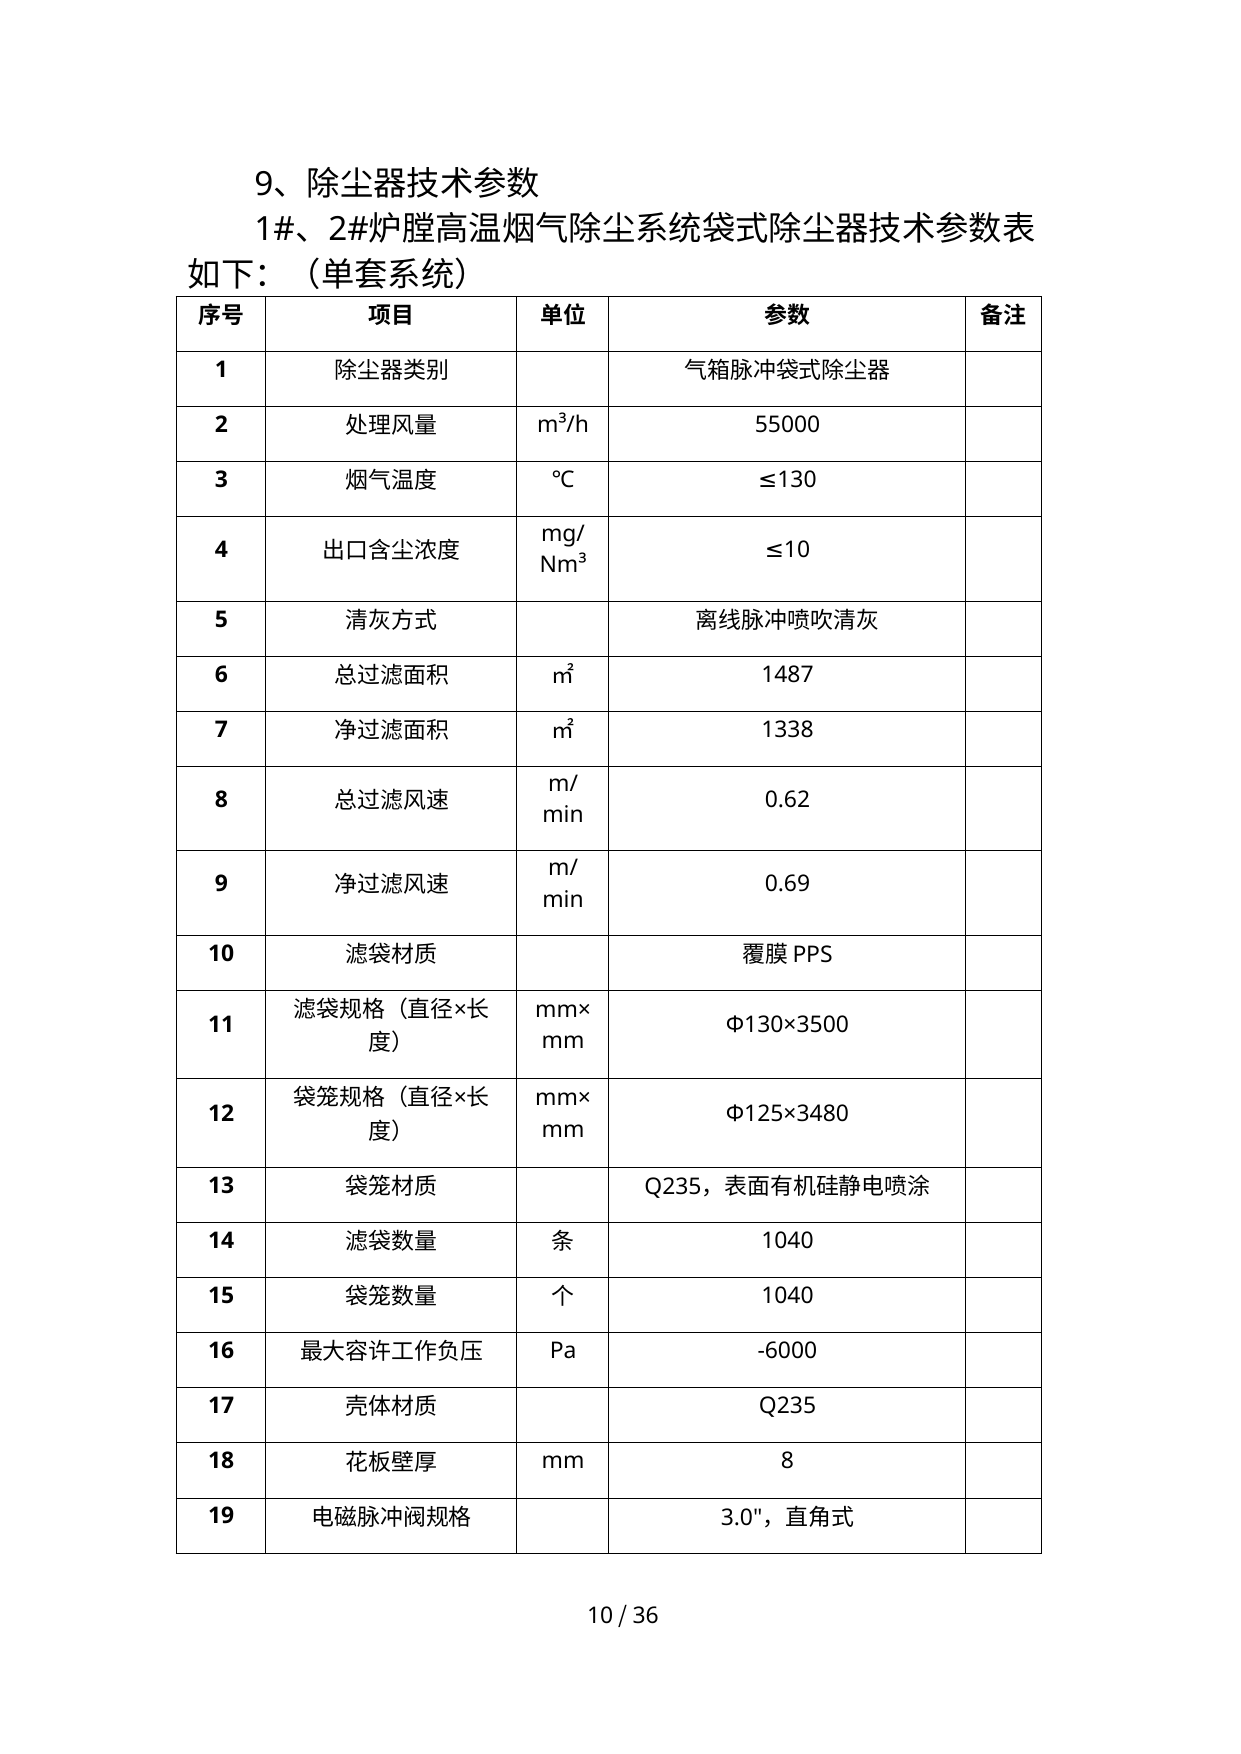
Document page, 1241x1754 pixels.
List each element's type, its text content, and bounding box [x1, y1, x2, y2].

table_cell 出口含尘浓度 [266, 517, 516, 601]
table_cell 15 [177, 1278, 265, 1332]
table_header 参数 [609, 297, 965, 351]
table_cell [966, 462, 1041, 516]
table_cell ≤10 [609, 517, 965, 601]
table_cell [517, 1499, 608, 1553]
table_cell -6000 [609, 1333, 965, 1387]
table_cell [966, 352, 1041, 406]
table_cell [966, 1443, 1041, 1497]
table_cell [517, 602, 608, 656]
table_cell [966, 936, 1041, 990]
table_cell 13 [177, 1168, 265, 1222]
table_cell 净过滤面积 [266, 712, 516, 766]
table_cell [966, 602, 1041, 656]
table_cell 17 [177, 1388, 265, 1442]
table_cell 袋笼材质 [266, 1168, 516, 1222]
table_cell 5 [177, 602, 265, 656]
table_cell 最大容许工作负压 [266, 1333, 516, 1387]
table_cell 8 [609, 1443, 965, 1497]
table_cell 烟气温度 [266, 462, 516, 516]
table_cell 花板壁厚 [266, 1443, 516, 1497]
text 9、除尘器技术参数 [187, 158, 1053, 204]
table_cell 1 [177, 352, 265, 406]
table_cell [966, 1278, 1041, 1332]
table_cell 袋笼数量 [266, 1278, 516, 1332]
table_cell 3.0"，直角式 [609, 1499, 965, 1553]
table_cell 0.62 [609, 767, 965, 850]
table_cell m³/h [517, 407, 608, 461]
table_cell [517, 1168, 608, 1222]
table_cell ㎡ [517, 712, 608, 766]
table_cell Pa [517, 1333, 608, 1387]
table_cell mm×mm [517, 991, 608, 1078]
table_cell 净过滤风速 [266, 851, 516, 934]
table_cell 7 [177, 712, 265, 766]
table_cell mm [517, 1443, 608, 1497]
table_cell 6 [177, 657, 265, 711]
table_cell [966, 1079, 1041, 1167]
table_cell ℃ [517, 462, 608, 516]
table_header 备注 [966, 297, 1041, 351]
table_cell 总过滤面积 [266, 657, 516, 711]
table_cell Q235 [609, 1388, 965, 1442]
table_cell Φ130×3500 [609, 991, 965, 1078]
table_cell [966, 1499, 1041, 1553]
table_cell mg/Nm³ [517, 517, 608, 601]
table_cell 壳体材质 [266, 1388, 516, 1442]
table_cell 1338 [609, 712, 965, 766]
table_cell 电磁脉冲阀规格 [266, 1499, 516, 1553]
table_header 序号 [177, 297, 265, 351]
table_cell 4 [177, 517, 265, 601]
text 1#、2#炉膛高温烟气除尘系统袋式除尘器技术参数表如下：（单套系统） [187, 204, 1053, 296]
table_cell 袋笼规格（直径×长度） [266, 1079, 516, 1167]
table_cell 2 [177, 407, 265, 461]
table_cell [966, 712, 1041, 766]
table_cell 总过滤风速 [266, 767, 516, 850]
table_cell 10 [177, 936, 265, 990]
table_cell [517, 1388, 608, 1442]
table_cell [966, 767, 1041, 850]
table_cell 8 [177, 767, 265, 850]
table_cell 1487 [609, 657, 965, 711]
table_cell 滤袋规格（直径×长度） [266, 991, 516, 1078]
table_cell mm×mm [517, 1079, 608, 1167]
table_header 项目 [266, 297, 516, 351]
table_cell 离线脉冲喷吹清灰 [609, 602, 965, 656]
table_cell m/min [517, 767, 608, 850]
table_cell [966, 657, 1041, 711]
table_cell [966, 517, 1041, 601]
table_cell 个 [517, 1278, 608, 1332]
table_cell 除尘器类别 [266, 352, 516, 406]
table_cell 9 [177, 851, 265, 934]
table_cell 0.69 [609, 851, 965, 934]
table_cell Q235，表面有机硅静电喷涂 [609, 1168, 965, 1222]
table_cell [966, 991, 1041, 1078]
table_cell 清灰方式 [266, 602, 516, 656]
table_cell 55000 [609, 407, 965, 461]
table_cell [966, 1388, 1041, 1442]
table_cell 气箱脉冲袋式除尘器 [609, 352, 965, 406]
table_cell 12 [177, 1079, 265, 1167]
table_cell 滤袋材质 [266, 936, 516, 990]
table_cell ≤130 [609, 462, 965, 516]
table_cell [966, 1223, 1041, 1277]
table_cell Φ125×3480 [609, 1079, 965, 1167]
table_cell 处理风量 [266, 407, 516, 461]
table_cell [966, 1333, 1041, 1387]
table_cell 14 [177, 1223, 265, 1277]
table_cell [517, 352, 608, 406]
table_cell ㎡ [517, 657, 608, 711]
table_cell 3 [177, 462, 265, 516]
table_cell 11 [177, 991, 265, 1078]
table_cell 滤袋数量 [266, 1223, 516, 1277]
table_cell [517, 936, 608, 990]
table_cell [966, 851, 1041, 934]
table_cell 19 [177, 1499, 265, 1553]
table_cell [966, 407, 1041, 461]
table_cell 16 [177, 1333, 265, 1387]
table_header 单位 [517, 297, 608, 351]
table_cell 18 [177, 1443, 265, 1497]
table_cell 1040 [609, 1223, 965, 1277]
table_cell 覆膜PPS [609, 936, 965, 990]
table_cell 条 [517, 1223, 608, 1277]
table_cell [966, 1168, 1041, 1222]
table_cell m/min [517, 851, 608, 934]
table_cell 1040 [609, 1278, 965, 1332]
